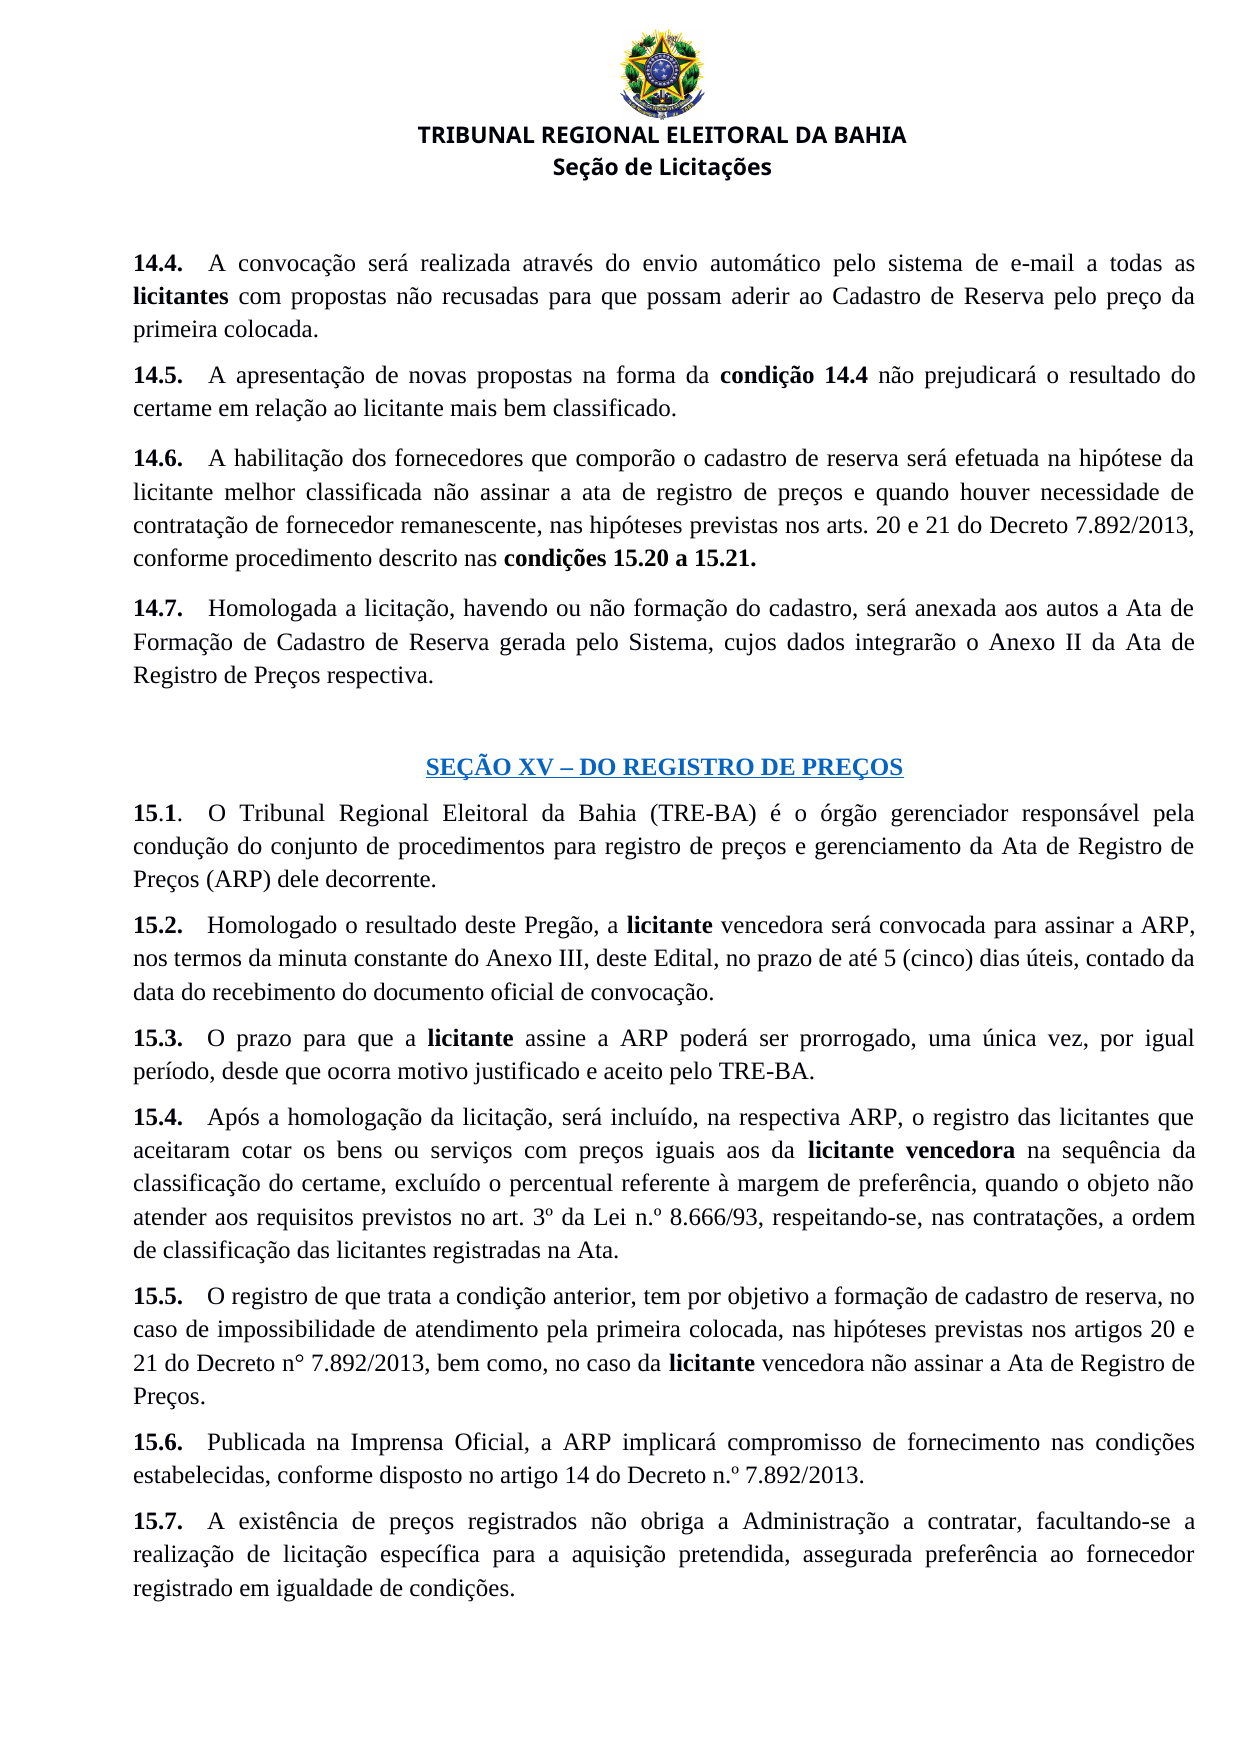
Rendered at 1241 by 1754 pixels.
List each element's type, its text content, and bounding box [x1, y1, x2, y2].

text 14.6. A habilitação dos fornecedores que comporão o cadastro de reserva será efetuada na hipótese da licitante melhor classificada não assinar a ata de registro de preços e quando houver necessidade de contratação de fornecedor remanescente, nas hipóteses previstas nos arts. 20 e 21 do Decreto 7.892/2013, conforme procedimento descrito nas condições 15.20 a 15.21. [133, 440, 1196, 573]
text 15.5. O registro de que trata a condição anterior, tem por objetivo a formação de cadastro de reserva, no caso de impossibilidade de atendimento pela primeira colocada, nas hipóteses previstas nos artigos 20 e 21 do Decreto n° 7.892/2013, bem como, no caso da licitante vencedora não assinar a Ata de Registro de Preços. [133, 1278, 1196, 1411]
text 15.7. A existência de preços registrados não obriga a Administração a contratar, facultando-se a realização de licitação específica para a aquisição pretendida, assegurada preferência ao fornecedor registrado em igualdade de condições. [133, 1503, 1196, 1603]
text 15.1. O Tribunal Regional Eleitoral da Bahia (TRE-BA) é o órgão gerenciador responsável pela condução do conjunto de procedimentos para registro de preços e gerenciamento da Ata de Registro de Preços (ARP) dele decorrente. [133, 794, 1196, 894]
text 15.4. Após a homologação da licitação, será incluído, na respectiva ARP, o registro das licitantes que aceitaram cotar os bens ou serviços com preços iguais aos da licitante vencedora na sequência da classificação do certame, excluído o percentual referente à margem de preferência, quando o objeto não atender aos requisitos previstos no art. 3º da Lei n.º 8.666/93, respeitando-se, nas contratações, a ordem de classificação das licitantes registradas na Ata. [133, 1098, 1196, 1265]
text 15.6. Publicada na Imprensa Oficial, a ARP implicará compromisso de fornecimento nas condições estabelecidas, conforme disposto no artigo 14 do Decreto n.º 7.892/2013. [133, 1423, 1196, 1490]
text 15.2. Homologado o resultado deste Pregão, a licitante vencedora será convocada para assinar a ARP, nos termos da minuta constante do Anexo III, deste Edital, no prazo de até 5 (cinco) dias úteis, contado da data do recebimento do documento oficial de convocação. [133, 907, 1196, 1007]
text 14.7. Homologada a licitação, havendo ou não formação do cadastro, será anexada aos autos a Ata de Formação de Cadastro de Reserva gerada pelo Sistema, cujos dados integrarão o Anexo II da Ata de Registro de Preços respectiva. [133, 590, 1196, 690]
text 15.3. O prazo para que a licitante assine a ARP poderá ser prorrogado, uma única vez, por igual período, desde que ocorra motivo justificado e aceito pelo TRE-BA. [133, 1019, 1196, 1086]
text 14.4. A convocação será realizada através do envio automático pelo sistema de e-mail a todas as licitantes com propostas não recusadas para que possam aderir ao Cadastro de Reserva pelo preço da primeira colocada. [133, 244, 1196, 344]
text SEÇÃO XV – DO REGISTRO DE PREÇOS [133, 748, 1196, 782]
text 14.5. A apresentação de novas propostas na forma da condição 14.4 não prejudicará o resultado do certame em relação ao licitante mais bem classificado. [133, 357, 1196, 423]
